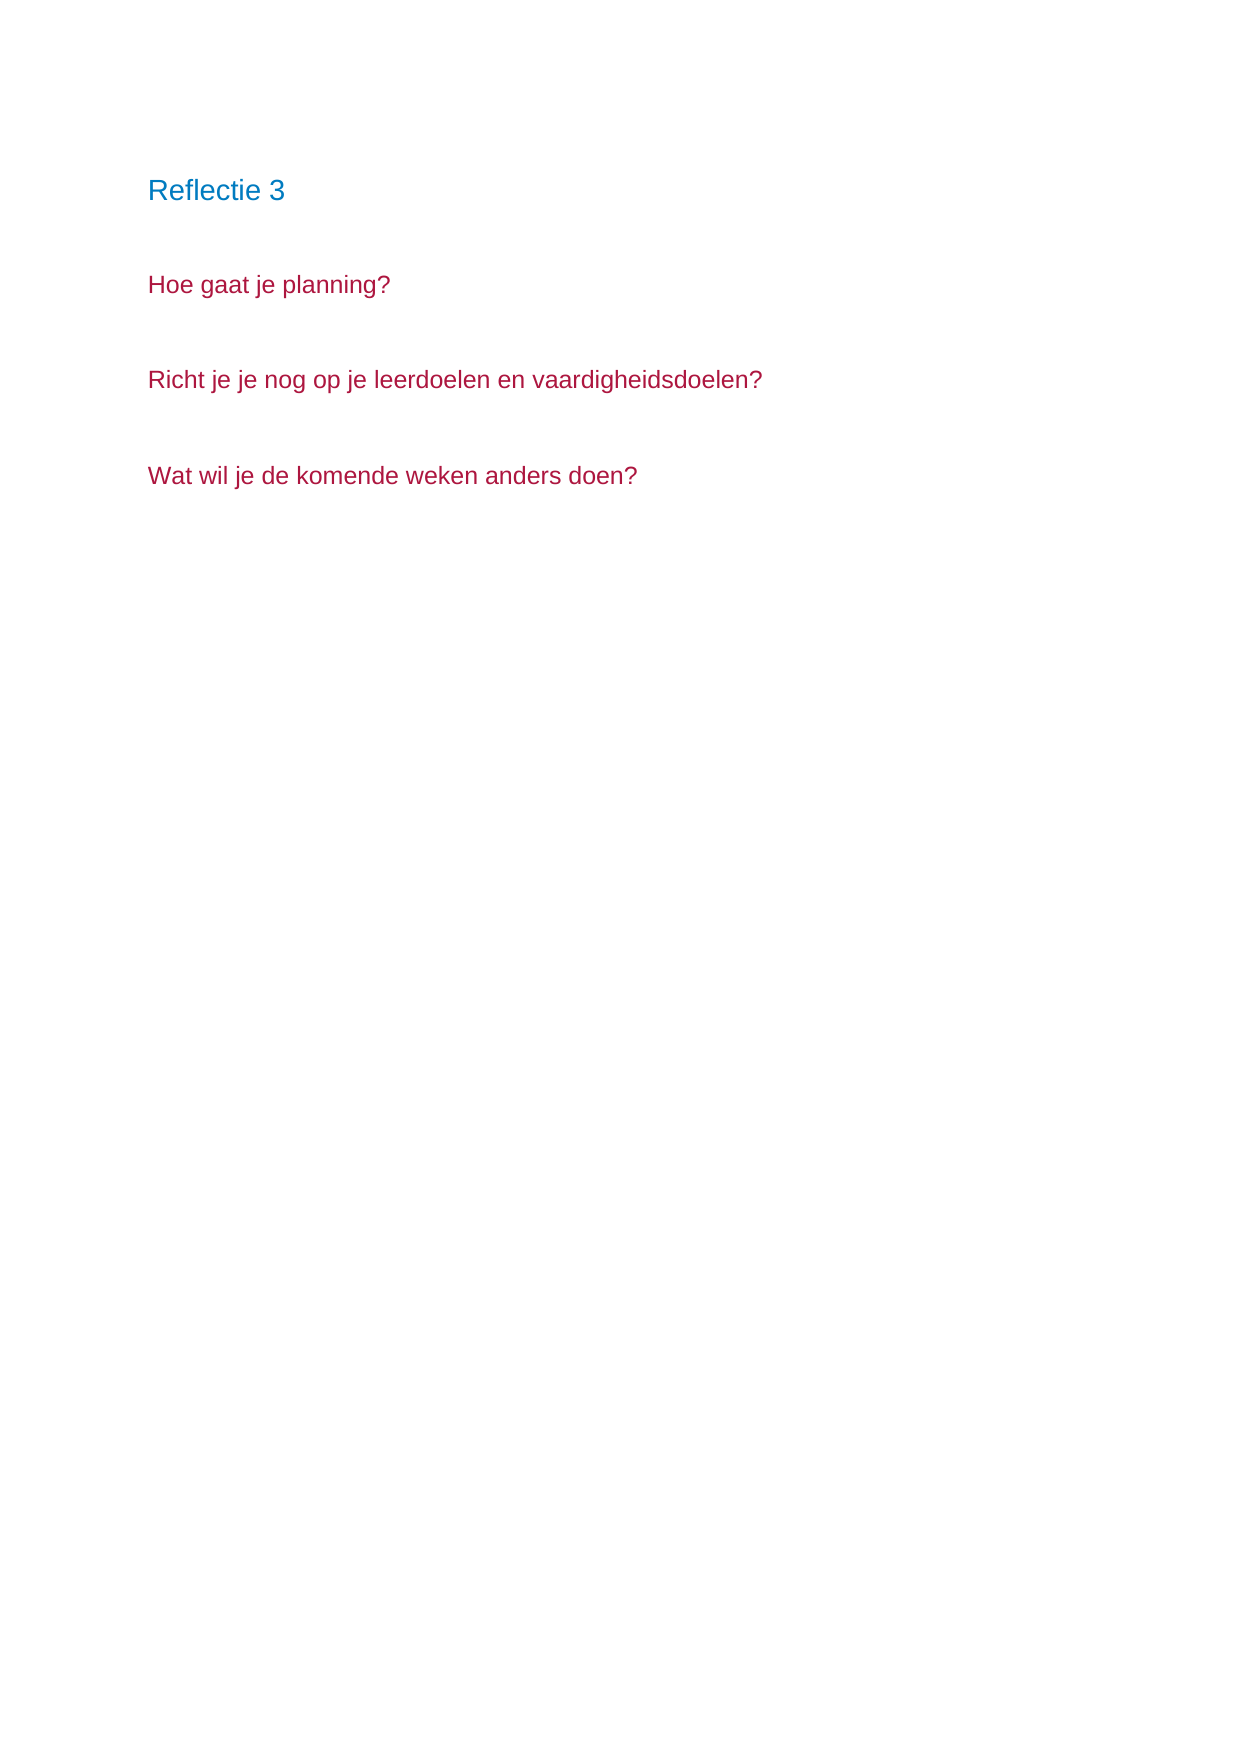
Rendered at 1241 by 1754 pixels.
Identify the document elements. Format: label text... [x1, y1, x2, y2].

text Richt je je nog op je leerdoelen en vaardigheidsdoelen? [148, 365, 1093, 394]
subtitle Reflectie 3 [148, 173, 1093, 206]
text Hoe gaat je planning? [148, 270, 1093, 299]
text Wat wil je de komende weken anders doen? [148, 461, 1093, 489]
